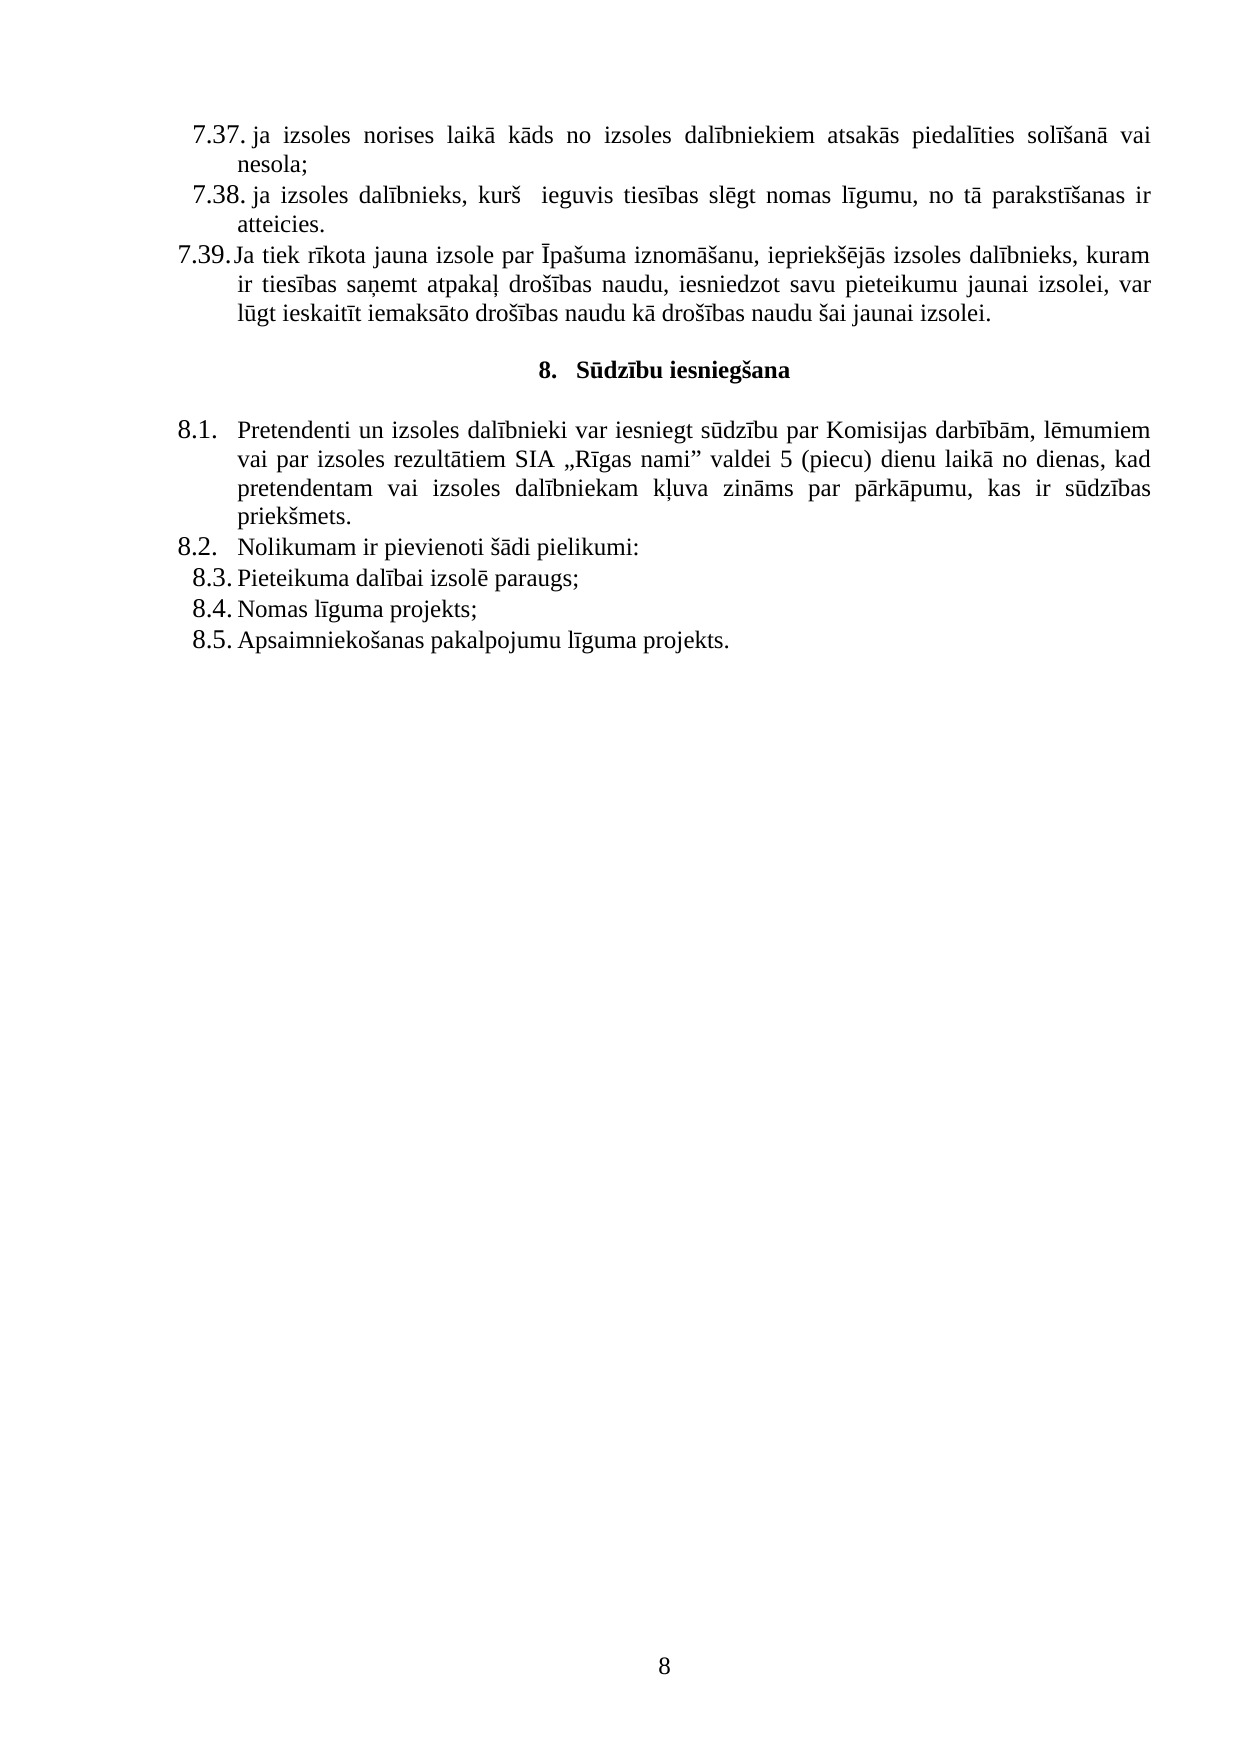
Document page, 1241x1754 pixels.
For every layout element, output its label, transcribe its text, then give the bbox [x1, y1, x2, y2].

list Pretendenti un izsoles dalībnieki var iesniegt sūdzību par Komisijas darbībām, lēmumiem vai par izsoles rezultātiem SIA „Rīgas nami” valdei 5 (piecu) dienu laikā no dienas, kad pretendentam vai izsoles dalībniekam kļuva zināms par pārkāpumu, kas ir sūdzības priekšmets. [177, 413, 1152, 530]
subtitle Apsaimniekošanas pakalpojumu līguma projekts. [192, 624, 1152, 655]
list Sūdzību iesniegšana [177, 355, 1152, 384]
subtitle ja izsoles norises laikā kāds no izsoles dalībniekiem atsakās piedalīties solīšanā vai nesola; [192, 118, 1152, 178]
subtitle Pieteikuma dalībai izsolē paraugs; [192, 561, 1152, 592]
list Nolikumam ir pievienoti šādi pielikumi: [177, 530, 1152, 561]
list Ja tiek rīkota jauna izsole par Īpašuma iznomāšanu, iepriekšējās izsoles dalībnieks, kuram ir tiesības saņemt atpakaļ drošības naudu, iesniedzot savu pieteikumu jaunai izsolei, var lūgt ieskaitīt iemaksāto drošības naudu kā drošības naudu šai jaunai izsolei. [177, 238, 1152, 327]
subtitle ja izsoles dalībnieks, kurš ieguvis tiesības slēgt nomas līgumu, no tā parakstīšanas ir atteicies. [192, 178, 1152, 238]
subtitle Nomas līguma projekts; [192, 592, 1152, 624]
